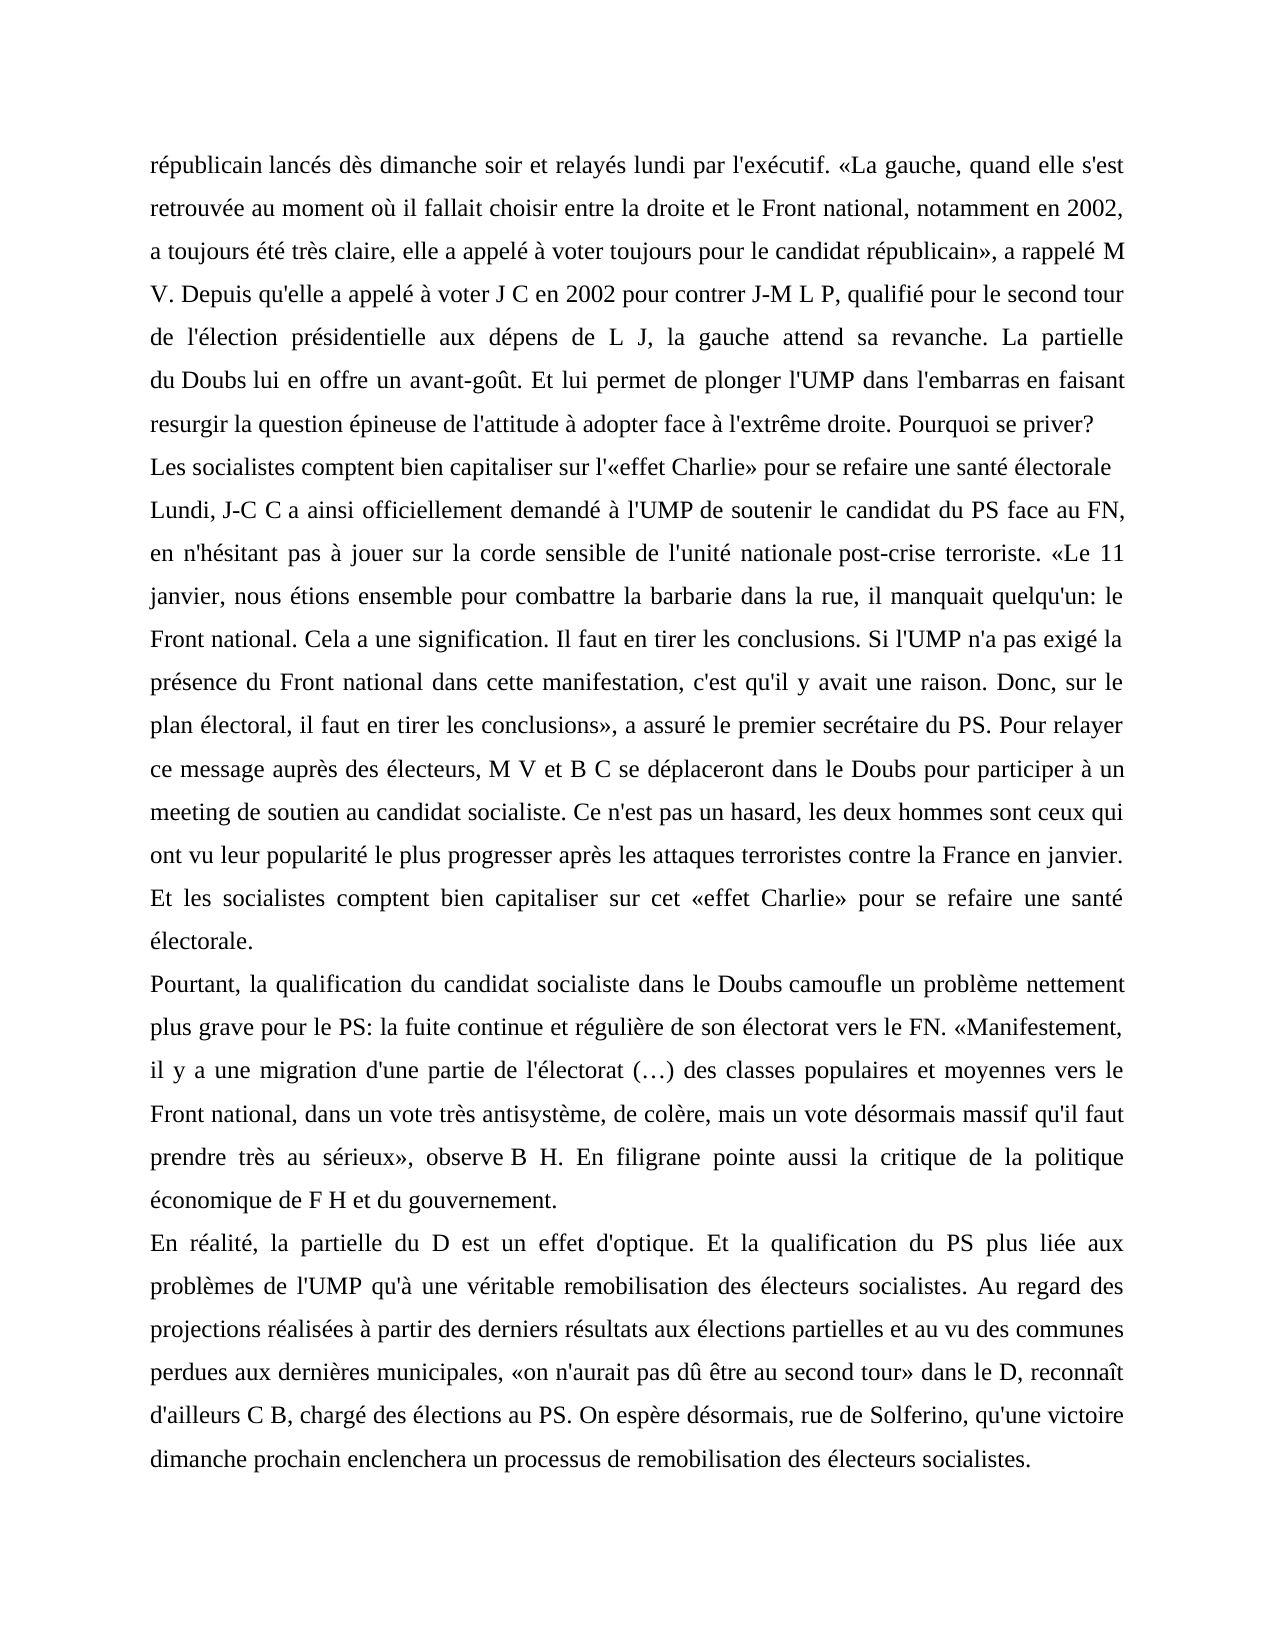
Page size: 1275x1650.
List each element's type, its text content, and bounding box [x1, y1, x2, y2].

text Les socialistes comptent bien capitaliser sur l'«effet Charlie» pour se refaire une santé électorale [150, 452, 1125, 481]
text Lundi, J-C C a ainsi officiellement demandé à l'UMP de soutenir le candidat du PS face au FN, en n'hésitant pas à jouer sur la corde sensible de l'unité nationale post-crise terroriste. «Le 11 janvier, nous étions ensemble pour combattre la barbarie dans la rue, il manquait quelqu'un: le Front national. Cela a une signification. Il faut en tirer les conclusions. Si l'UMP n'a pas exigé la présence du Front national dans cette manifestation, c'est qu'il y avait une raison. Donc, sur le plan électoral, il faut en tirer les conclusions», a assuré le premier secrétaire du PS. Pour relayer ce message auprès des électeurs, M V et B C se déplaceront dans le Doubs pour participer à un meeting de soutien au candidat socialiste. Ce n'est pas un hasard, les deux hommes sont ceux qui ont vu leur popularité le plus progresser après les attaques terroristes contre la France en janvier. Et les socialistes comptent bien capitaliser sur cet «effet Charlie» pour se refaire une santé électorale. [150, 495, 1125, 955]
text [150, 150, 1125, 437]
text En réalité, la partielle du D est un effet d'optique. Et la qualification du PS plus liée aux problèmes de l'UMP qu'à une véritable remobilisation des électeurs socialistes. Au regard des projections réalisées à partir des derniers résultats aux élections partielles et au vu des communes perdues aux dernières municipales, «on n'aurait pas dû être au second tour» dans le D, reconnaît d'ailleurs C B, chargé des élections au PS. On espère désormais, rue de Solferino, qu'une victoire dimanche prochain enclenchera un processus de remobilisation des électeurs socialistes. [150, 1228, 1125, 1472]
text Pourtant, la qualification du candidat socialiste dans le Doubs camoufle un problème nettement plus grave pour le PS: la fuite continue et régulière de son électorat vers le FN. «Manifestement, il y a une migration d'une partie de l'électorat (…) des classes populaires et moyennes vers le Front national, dans un vote très antisystème, de colère, mais un vote désormais massif qu'il faut prendre très au sérieux», observe B H. En filigrane pointe aussi la critique de la politique économique de F H et du gouvernement. [150, 969, 1125, 1214]
